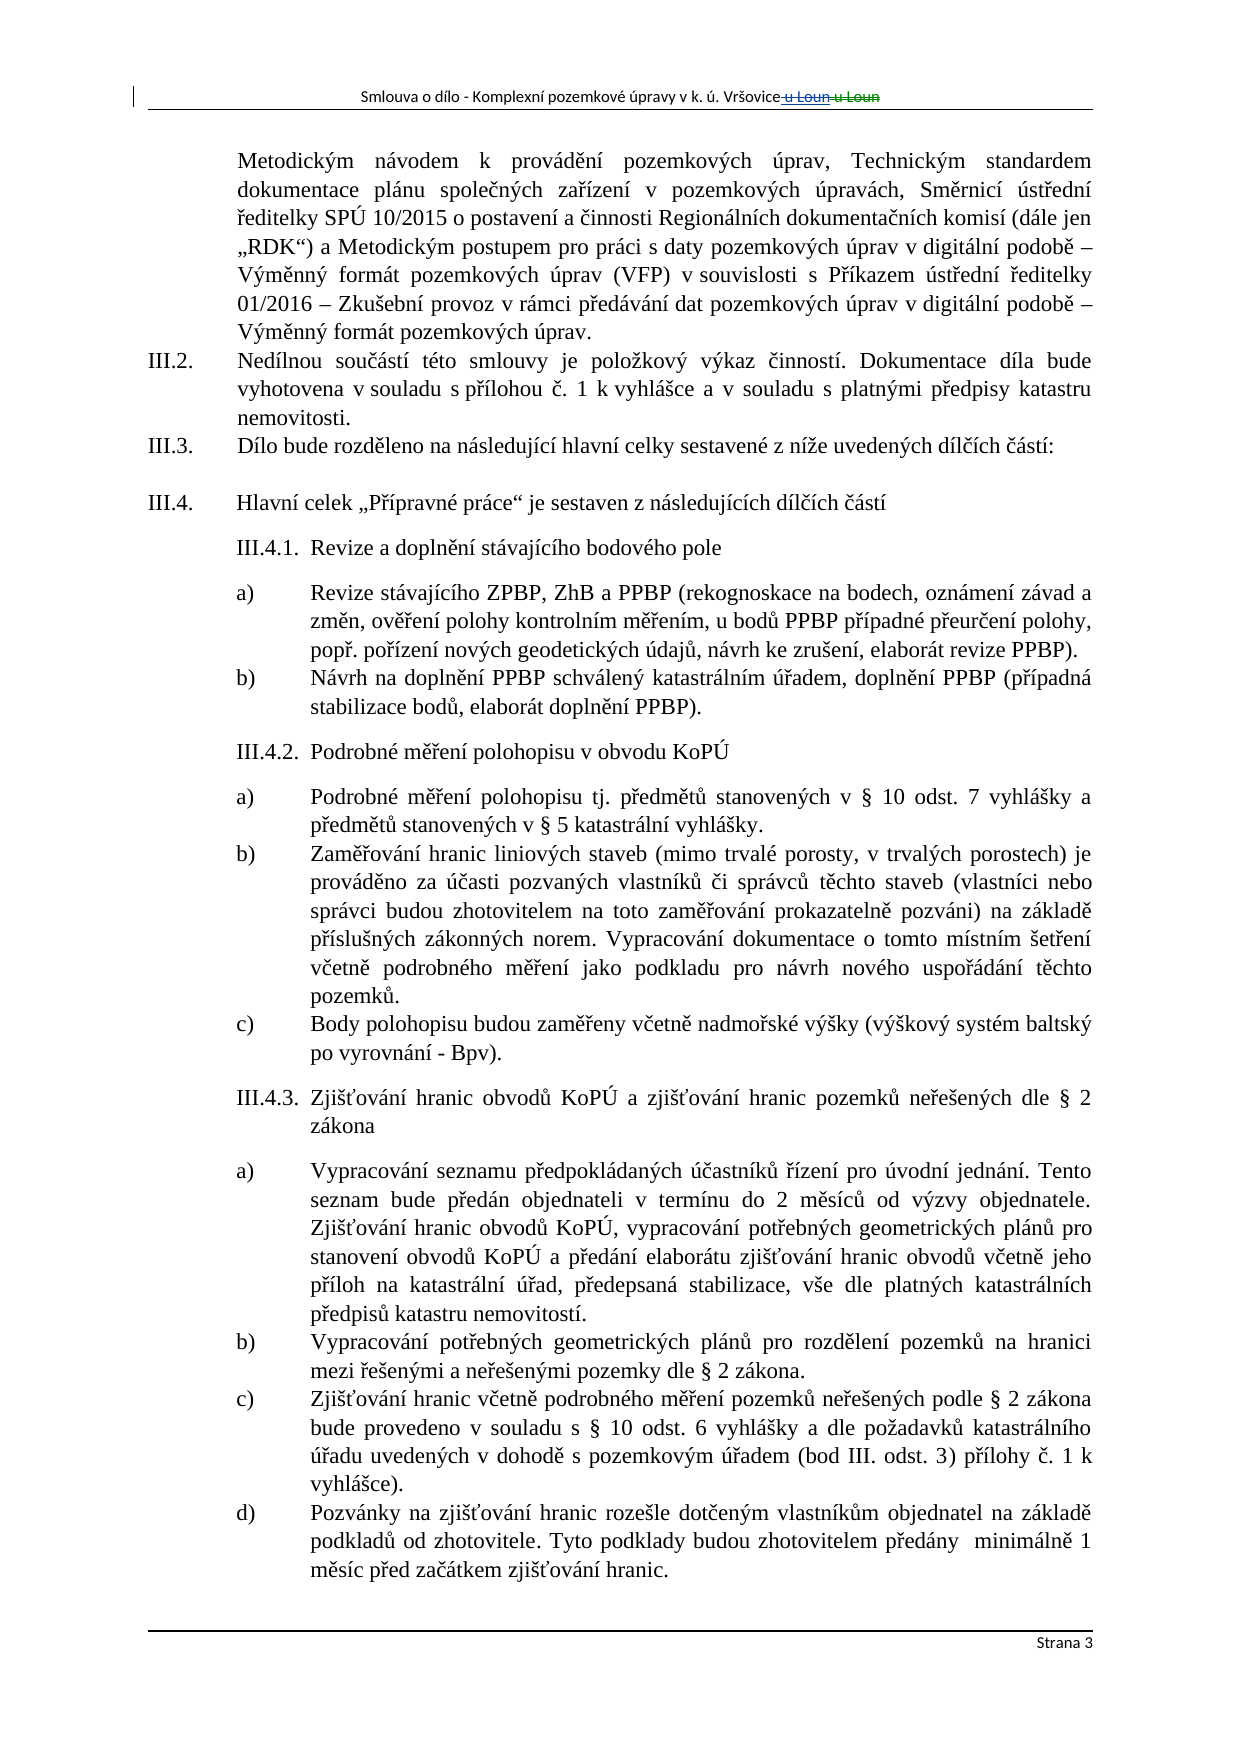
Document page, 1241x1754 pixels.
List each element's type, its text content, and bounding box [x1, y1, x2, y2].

list Nedílnou součástí této smlouvy je položkový výkaz činností. Dokumentace díla bude vyhotovena v souladu s přílohou č. 1 k vyhlášce a v souladu s platnými předpisy katastru nemovitosti. [148, 347, 1093, 430]
text Zaměřování hranic liniových staveb (mimo trvalé porosty, v trvalých porostech) je prováděno za účasti pozvaných vlastníků či správců těchto staveb (vlastníci nebo správci budou zhotovitelem na toto zaměřování prokazatelně pozváni) na základě příslušných zákonných norem. Vypracování dokumentace o tomto místním šetření včetně podrobného měření jako podkladu pro návrh nového uspořádání těchto pozemků. [236, 840, 1093, 1008]
text Podrobné měření polohopisu v obvodu KoPÚ [236, 738, 1093, 764]
list Hlavní celek „Přípravné práce“ je sestaven z následujících dílčích částí [148, 489, 1093, 515]
text Návrh na doplnění PPBP schválený katastrálním úřadem, doplnění PPBP (případná stabilizace bodů, elaborát doplnění PPBP). [236, 664, 1093, 719]
text Vypracování seznamu předpokládaných účastníků řízení pro úvodní jednání. Tento seznam bude předán objednateli v termínu do 2 měsíců od výzvy objednatele. Zjišťování hranic obvodů KoPÚ, vypracování potřebných geometrických plánů pro stanovení obvodů KoPÚ a předání elaborátu zjišťování hranic obvodů včetně jeho příloh na katastrální úřad, předepsaná stabilizace, vše dle platných katastrálních předpisů katastru nemovitostí. [236, 1158, 1093, 1326]
text Revize stávajícího ZPBP, ZhB a PPBP (rekognoskace na bodech, oznámení závad a změn, ověření polohy kontrolním měřením, u bodů PPBP případné přeurčení polohy, popř. pořízení nových geodetických údajů, návrh ke zrušení, elaborát revize PPBP). [236, 579, 1093, 662]
text Podrobné měření polohopisu tj. předmětů stanovených v § 10 odst. 7 vyhlášky a předmětů stanovených v § 5 katastrální vyhlášky. [236, 783, 1093, 838]
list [148, 148, 1093, 344]
text Zjišťování hranic obvodů KoPÚ a zjišťování hranic pozemků neřešených dle § 2 zákona [236, 1084, 1093, 1139]
list Dílo bude rozděleno na následující hlavní celky sestavené z níže uvedených dílčích částí: [148, 432, 1093, 458]
text Pozvánky na zjišťování hranic rozešle dotčeným vlastníkům objednatel na základě podkladů od zhotovitele. Tyto podklady budou zhotovitelem předány minimálně 1 měsíc před začátkem zjišťování hranic. [236, 1499, 1093, 1582]
text Zjišťování hranic včetně podrobného měření pozemků neřešených podle § 2 zákona bude provedeno v souladu s § 10 odst. 6 vyhlášky a dle požadavků katastrálního úřadu uvedených v dohodě s pozemkovým úřadem (bod III. odst. 3) přílohy č. 1 k vyhlášce). [236, 1385, 1093, 1497]
text Vypracování potřebných geometrických plánů pro rozdělení pozemků na hranici mezi řešenými a neřešenými pozemky dle § 2 zákona. [236, 1328, 1093, 1383]
text Revize a doplnění stávajícího bodového pole [236, 534, 1093, 560]
text Body polohopisu budou zaměřeny včetně nadmořské výšky (výškový systém baltský po vyrovnání - Bpv). [236, 1011, 1093, 1065]
